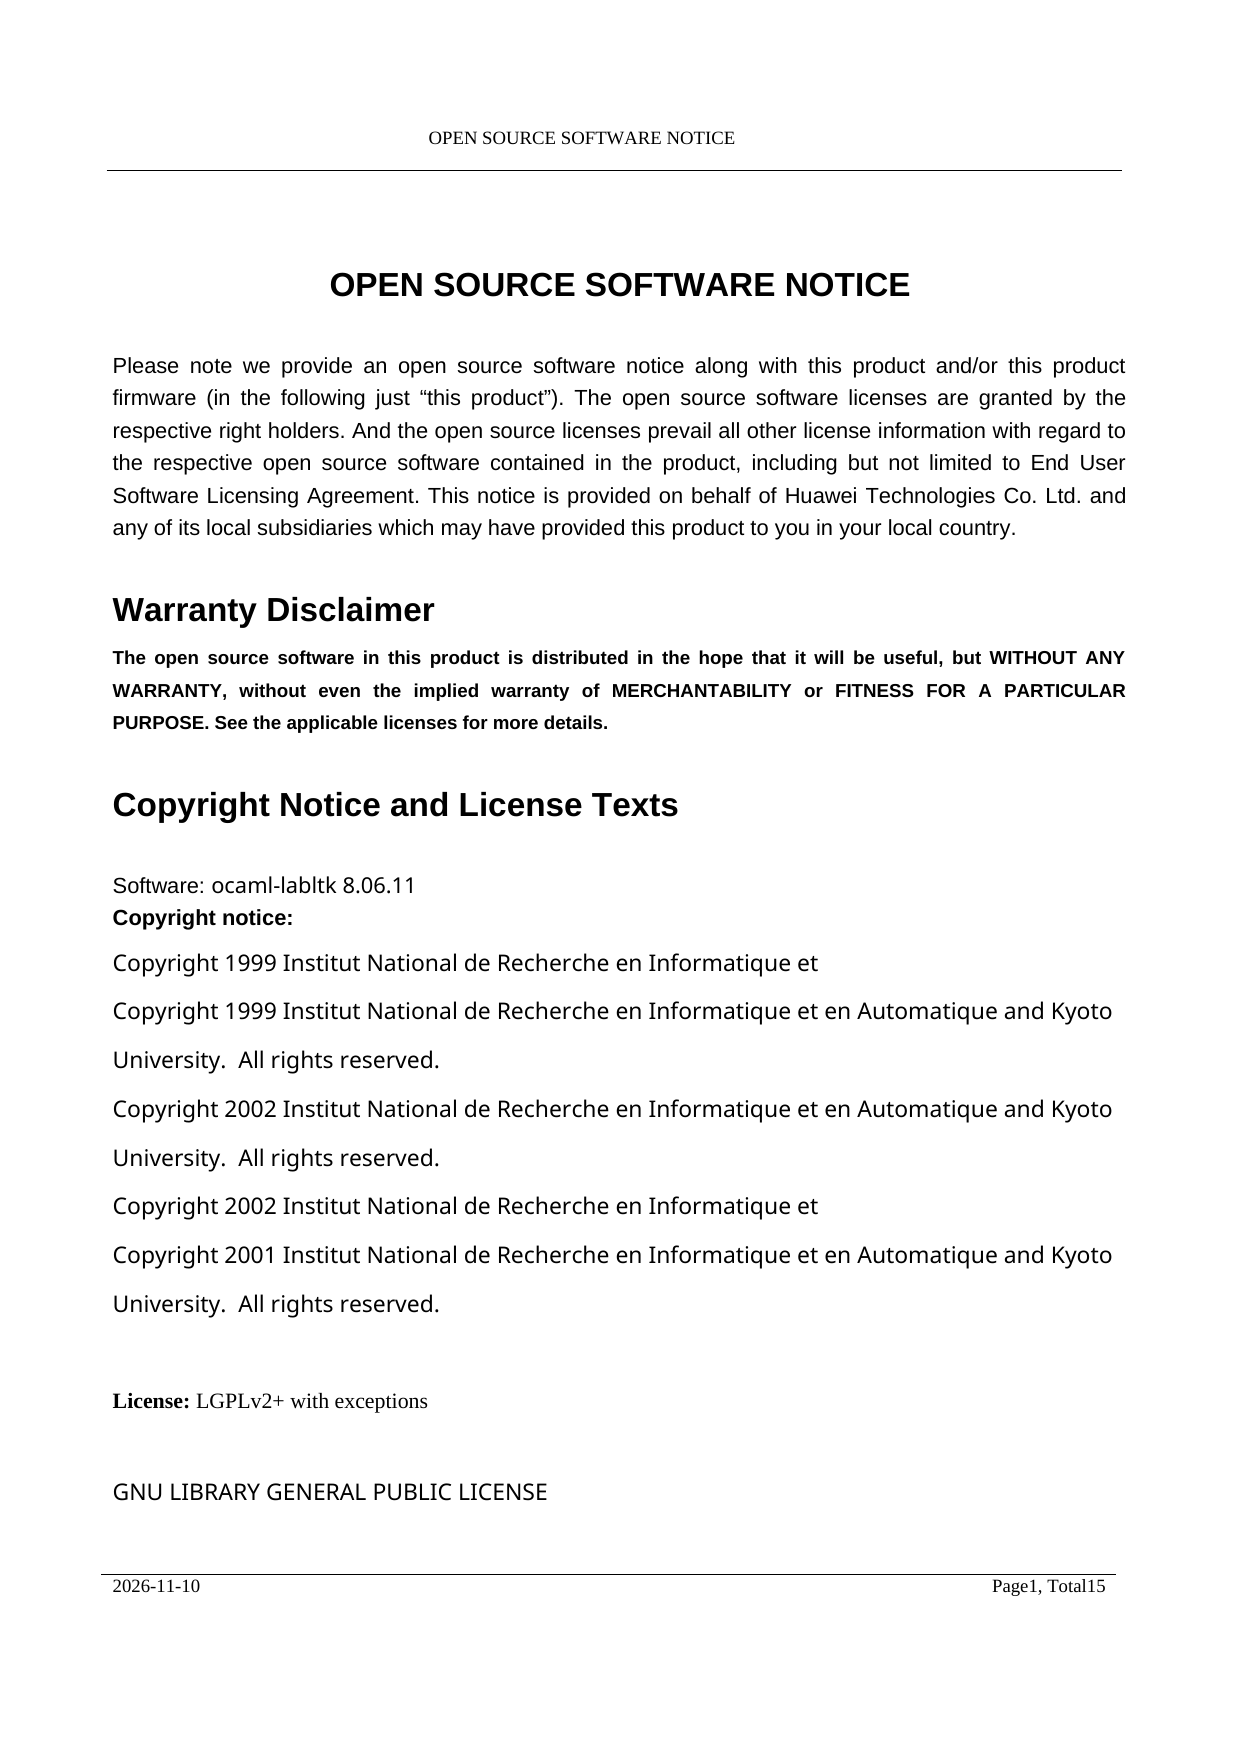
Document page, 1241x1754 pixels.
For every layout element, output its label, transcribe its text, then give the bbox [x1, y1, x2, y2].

text Please note we provide an open source software notice along with this product and/or this product firmware (in the following just “this product”). The open source software licenses are granted by the respective right holders. And the open source licenses prevail all other license information with regard to the respective open source software contained in the product, including but not limited to End User Software Licensing Agreement. This notice is provided on behalf of Huawei Technologies Co. Ltd. and any of its local subsidiaries which may have provided this product to you in your local country. [112, 349, 1128, 544]
text Copyright 1999 Institut National de Recherche en Informatique et en Automatique and Kyoto University. All rights reserved. Copyright 2002 Institut National de Recherche en Informatique et en Automatique and Kyoto University. All rights reserved. Copyright 2002 Institut National de Recherche en Informatique et Copyright 2001 Institut National de Recherche en Informatique et en Automatique and Kyoto University. All rights reserved. [112, 995, 1128, 1368]
text License: LGPLv2+ with exceptions [112, 1385, 1128, 1417]
text OPEN SOURCE SOFTWARE NOTICE [112, 251, 1128, 316]
text Warranty Disclaimer [112, 576, 1128, 641]
text Copyright 1999 Institut National de Recherche en Informatique et [112, 947, 1128, 979]
text GNU LIBRARY GENERAL PUBLIC LICENSE [112, 1475, 1128, 1507]
text Copyright Notice and License Texts [112, 771, 1128, 836]
text Copyright notice: [112, 901, 1128, 934]
text Software: ocaml-labltk 8.06.11 [112, 869, 1128, 901]
text The open source software in this product is distributed in the hope that it will be useful, but WITHOUT ANY WARRANTY, without even the implied warranty of MERCHANTABILITY or FITNESS FOR A PARTICULAR PURPOSE. See the applicable licenses for more details. [112, 641, 1128, 739]
